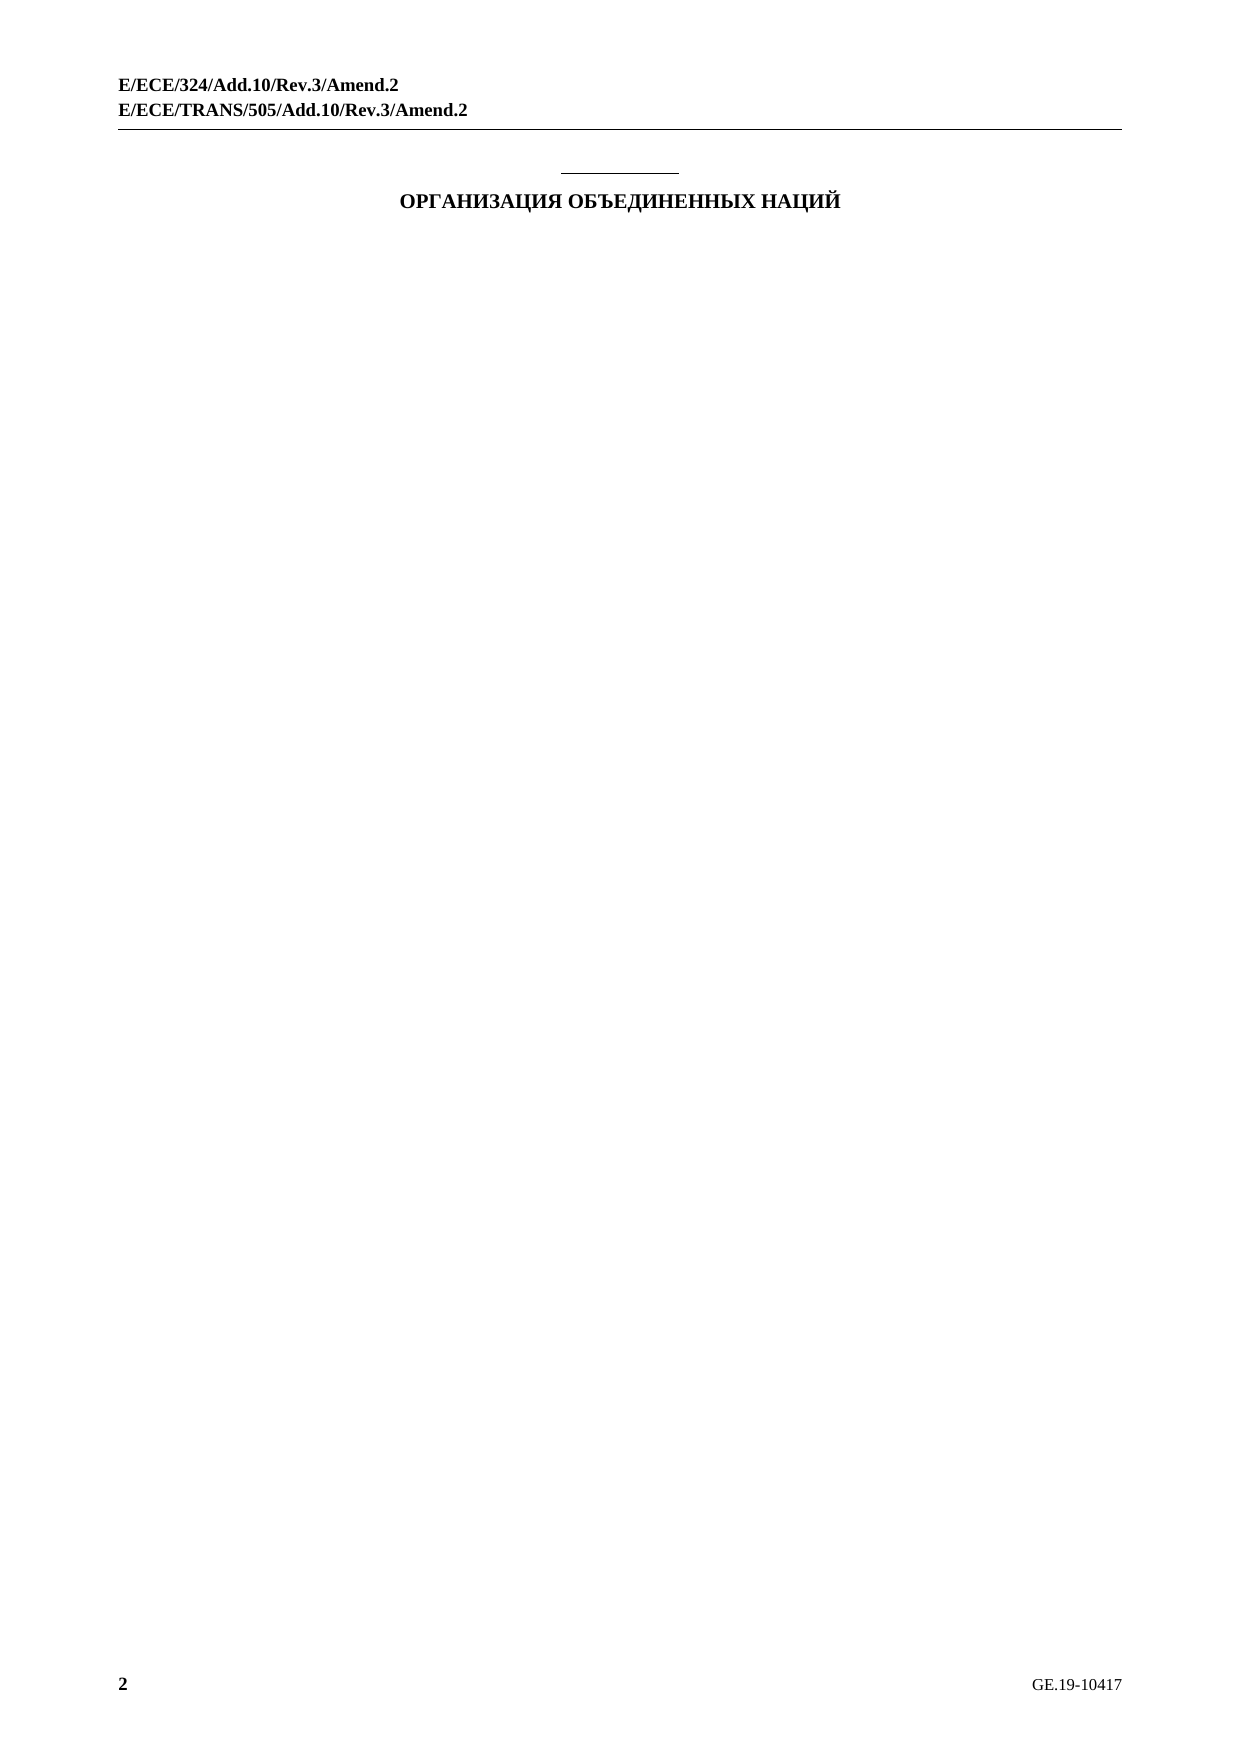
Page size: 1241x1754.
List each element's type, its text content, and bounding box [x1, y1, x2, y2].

text ОРГАНИЗАЦИЯ ОБЪЕДИНЕННЫХ НАЦИЙ [118, 189, 1122, 213]
